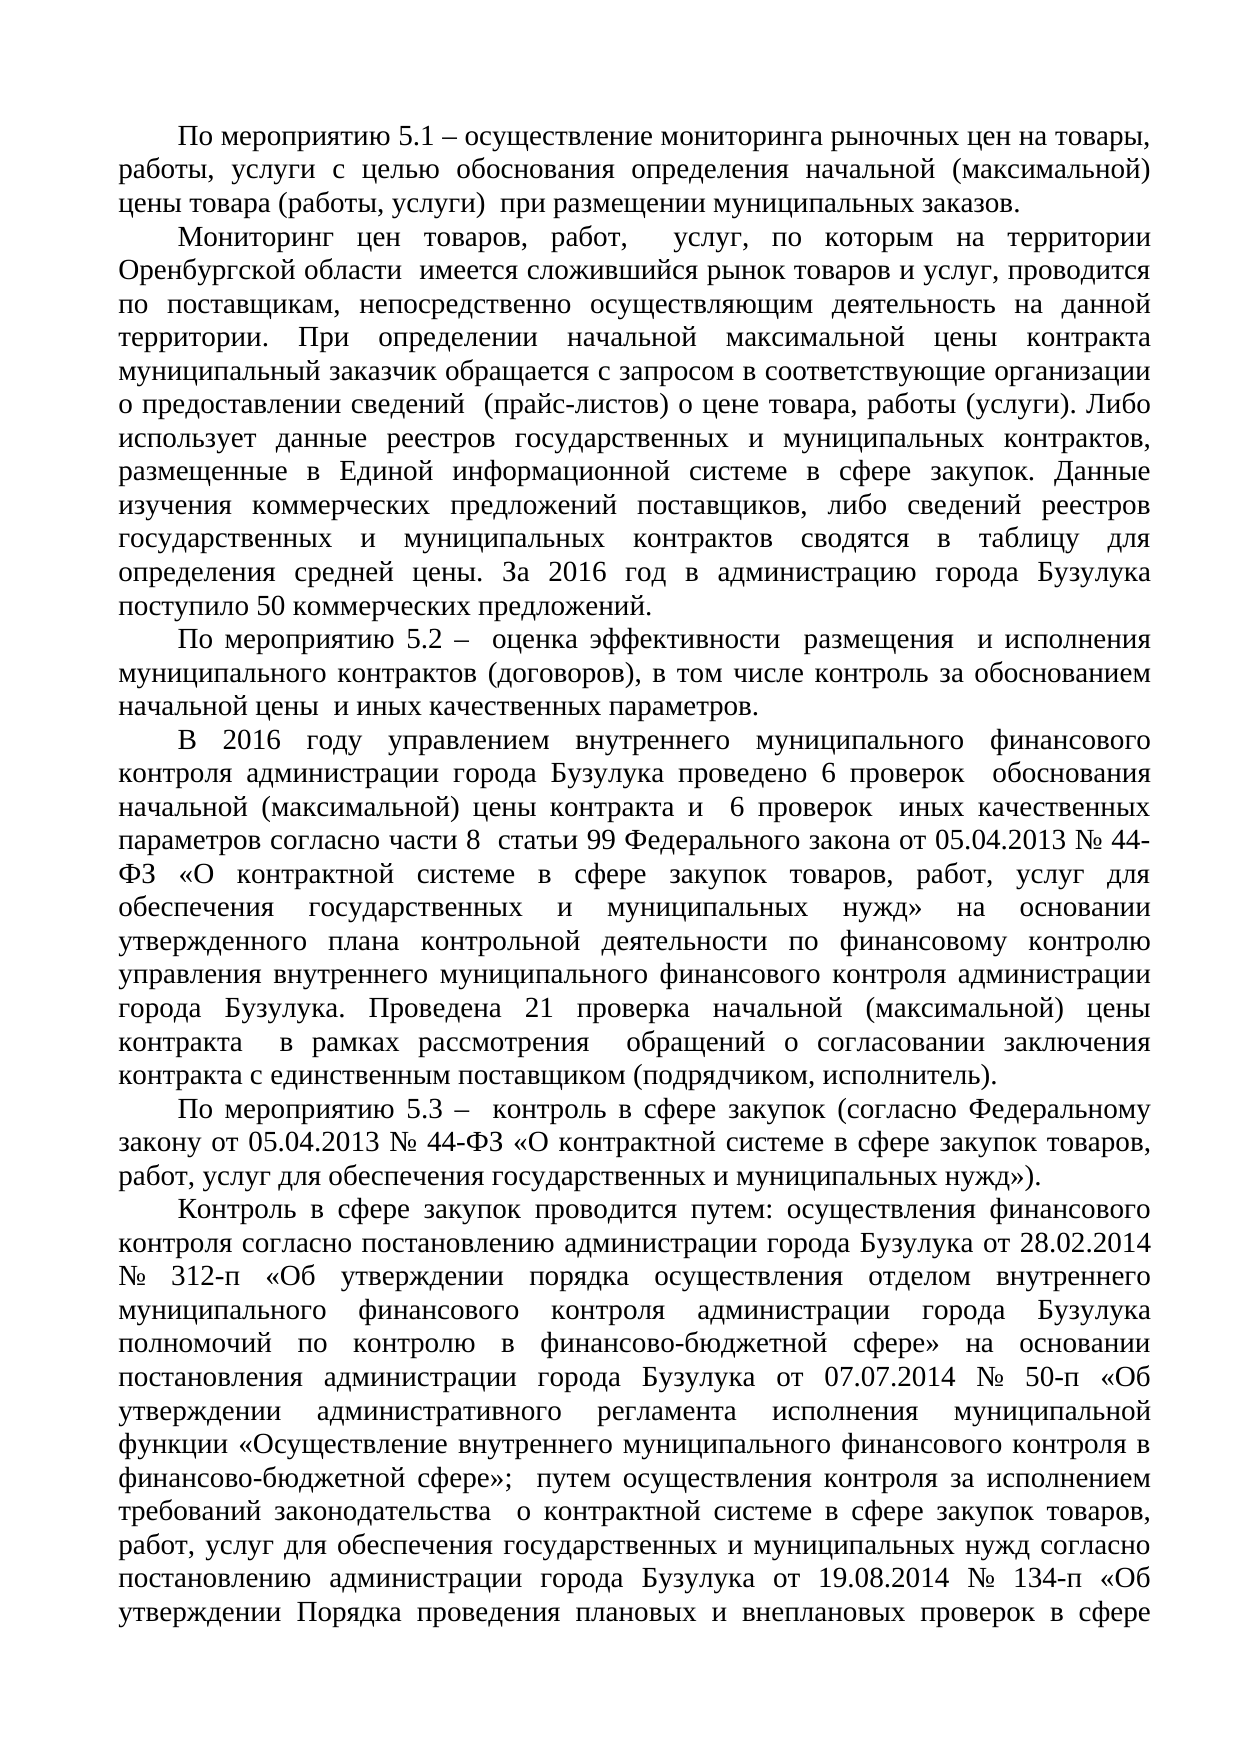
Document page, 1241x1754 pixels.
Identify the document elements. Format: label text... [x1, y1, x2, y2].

text Мониторинг цен товаров, работ, услуг, по которым на территории Оренбургской области имеется сложившийся рынок товаров и услуг, проводится по поставщикам, непосредственно осуществляющим деятельность на данной территории. При определении начальной максимальной цены контракта муниципальный заказчик обращается с запросом в соответствующие организации о предоставлении сведений (прайс-листов) о цене товара, работы (услуги). Либо использует данные реестров государственных и муниципальных контрактов, размещенные в Единой информационной системе в сфере закупок. Данные изучения коммерческих предложений поставщиков, либо сведений реестров государственных и муниципальных контрактов сводятся в таблицу для определения средней цены. За 2016 год в администрацию города Бузулука поступило 50 коммерческих предложений. [118, 219, 1152, 621]
text По мероприятию 5.3 – контроль в сфере закупок (согласно Федеральному закону от 05.04.2013 № 44-ФЗ «О контрактной системе в сфере закупок товаров, работ, услуг для обеспечения государственных и муниципальных нужд»). [118, 1091, 1152, 1191]
text По мероприятию 5.1 – осуществление мониторинга рыночных цен на товары, работы, услуги с целью обоснования определения начальной (максимальной) цены товара (работы, услуги) при размещении муниципальных заказов. [118, 118, 1152, 219]
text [118, 1191, 1152, 1627]
text В 2016 году управлением внутреннего муниципального финансового контроля администрации города Бузулука проведено 6 проверок обоснования начальной (максимальной) цены контракта и 6 проверок иных качественных параметров согласно части 8 статьи 99 Федерального закона от 05.04.2013 № 44-ФЗ «О контрактной системе в сфере закупок товаров, работ, услуг для обеспечения государственных и муниципальных нужд» на основании утвержденного плана контрольной деятельности по финансовому контролю управления внутреннего муниципального финансового контроля администрации города Бузулука. Проведена 21 проверка начальной (максимальной) цены контракта в рамках рассмотрения обращений о согласовании заключения контракта с единственным поставщиком (подрядчиком, исполнитель). [118, 722, 1152, 1091]
text По мероприятию 5.2 – оценка эффективности размещения и исполнения муниципального контрактов (договоров), в том числе контроль за обоснованием начальной цены и иных качественных параметров. [118, 621, 1152, 722]
